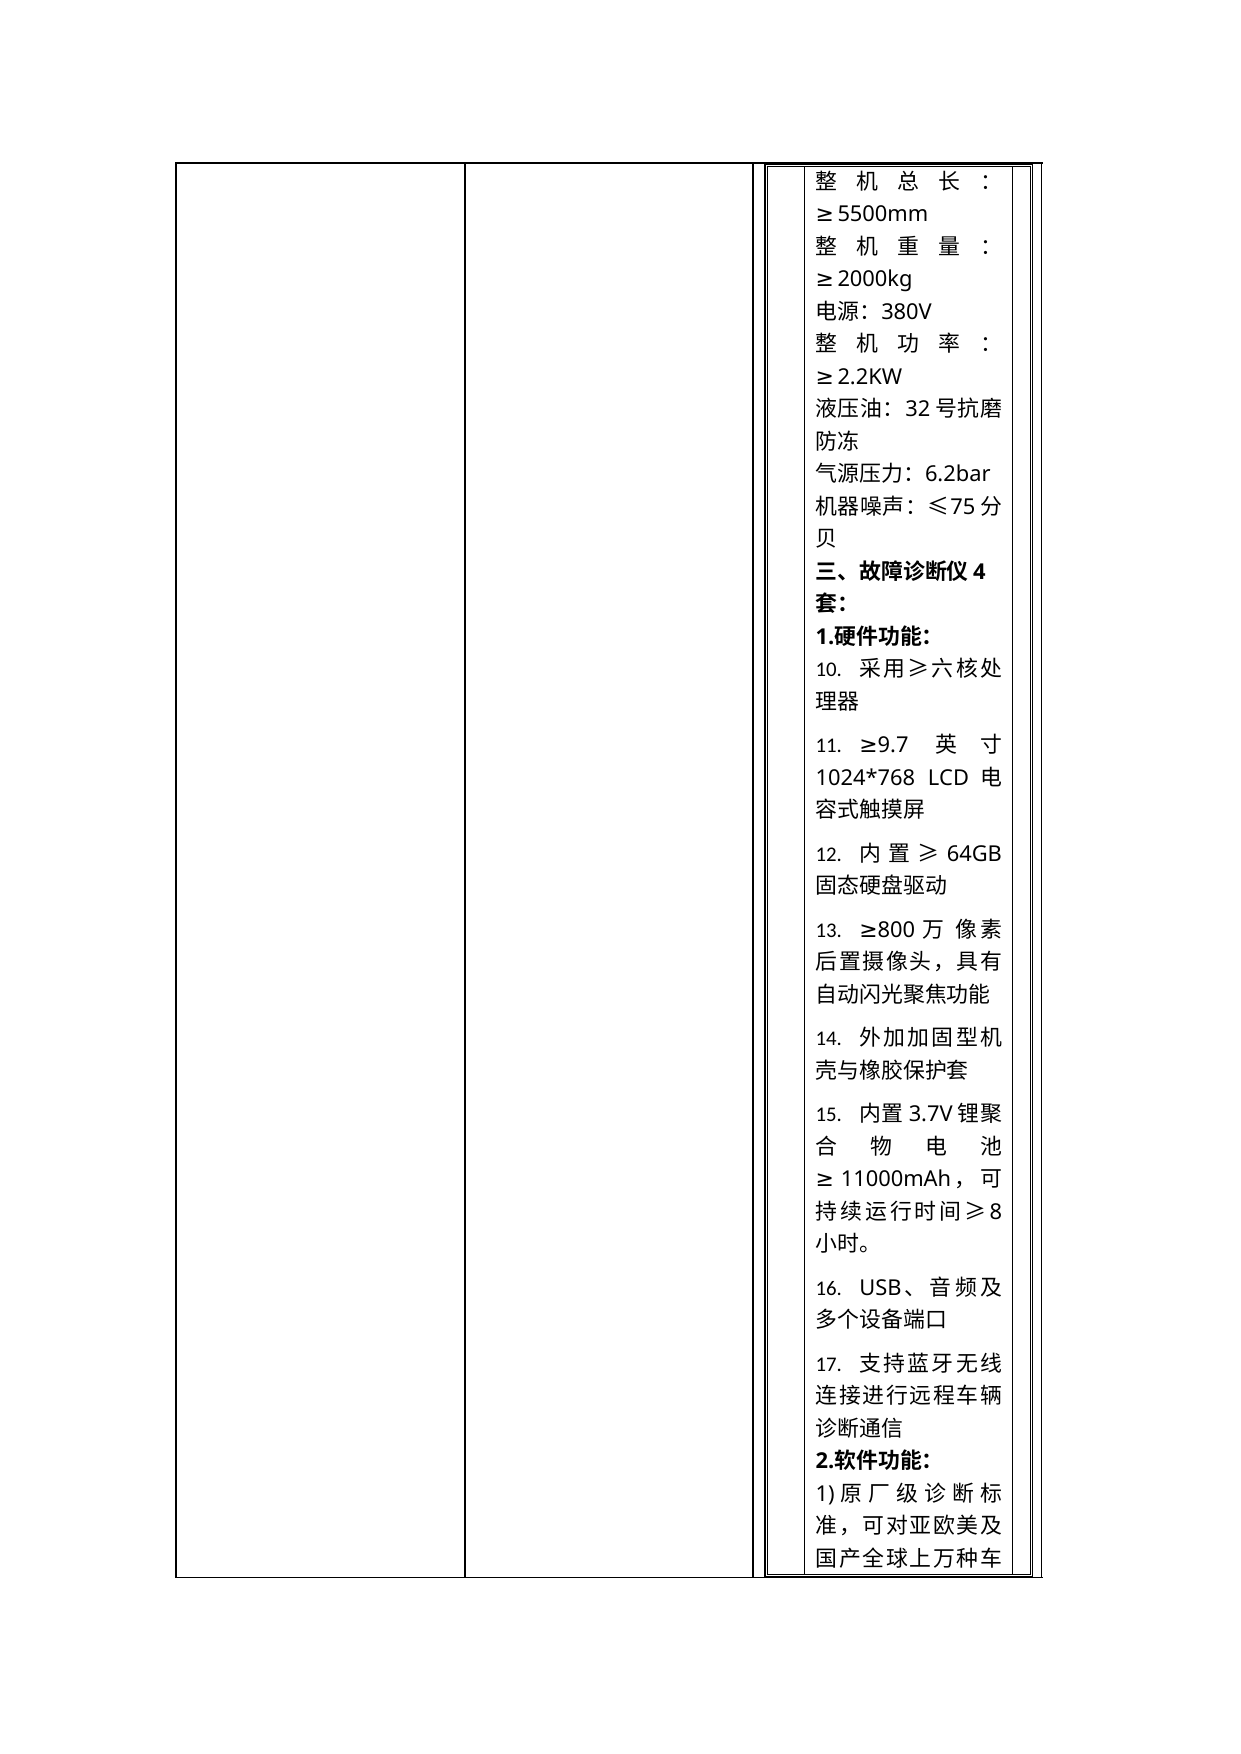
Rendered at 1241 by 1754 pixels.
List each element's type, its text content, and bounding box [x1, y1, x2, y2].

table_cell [754, 164, 764, 1577]
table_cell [768, 167, 804, 1574]
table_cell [1013, 167, 1030, 1574]
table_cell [805, 167, 1012, 1574]
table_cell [1033, 164, 1041, 1577]
table_cell [466, 164, 752, 1577]
table_cell 1 [177, 164, 464, 1577]
